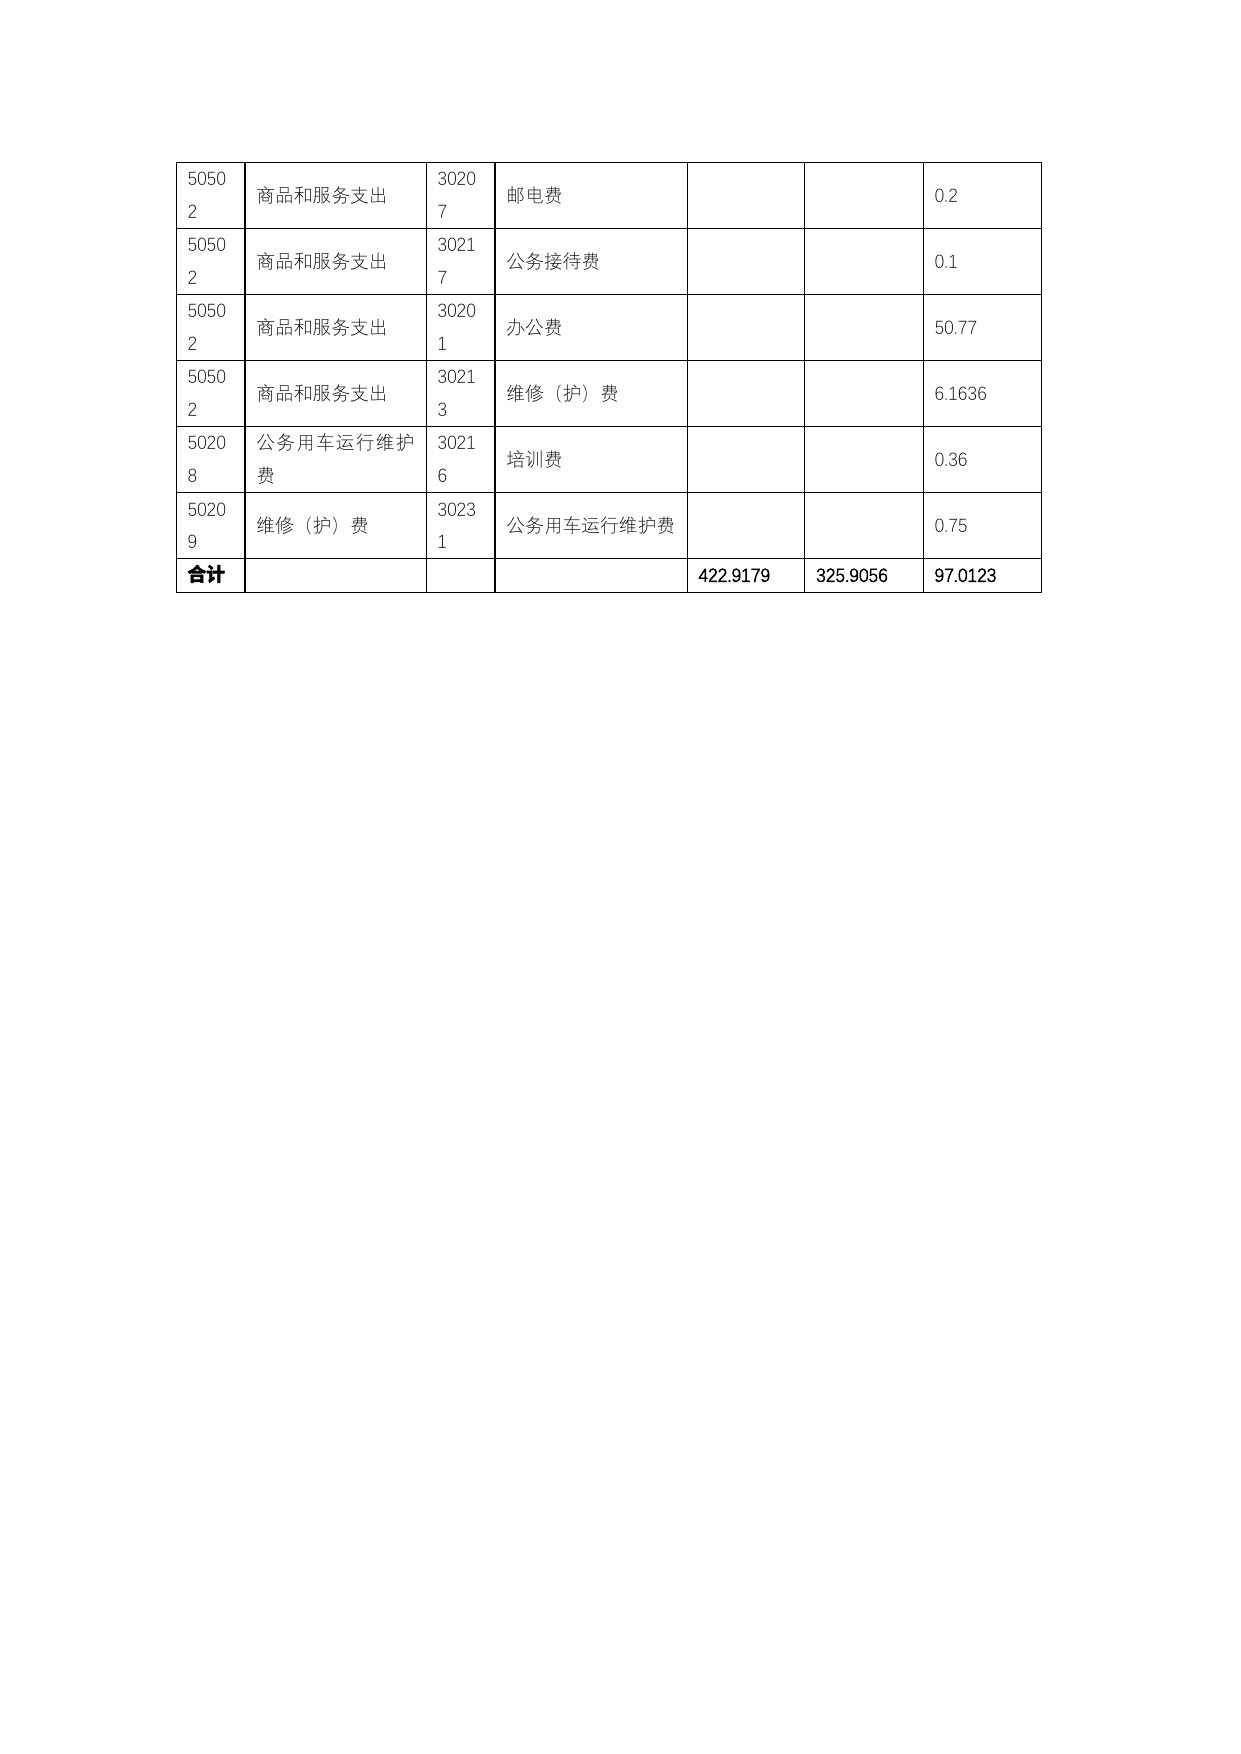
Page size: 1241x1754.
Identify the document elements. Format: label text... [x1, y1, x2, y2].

table_cell 30217 [427, 229, 494, 294]
table_cell 50502 [177, 295, 244, 360]
table_cell 50502 [177, 163, 244, 228]
table_cell 公务用车运行维护费 [246, 427, 426, 492]
table_cell 30201 [427, 295, 494, 360]
table_cell 0.36 [924, 427, 1041, 492]
table_cell 30207 [427, 163, 494, 228]
table_cell 30216 [427, 427, 494, 492]
table_cell 维修（护）费 [496, 361, 687, 426]
table_cell [688, 229, 804, 294]
table_cell [805, 427, 923, 492]
table_cell [805, 361, 923, 426]
table_cell [688, 427, 804, 492]
table_cell 50208 [177, 427, 244, 492]
table_cell 50.77 [924, 295, 1041, 360]
table_cell 办公费 [496, 295, 687, 360]
table_cell 97.0123 [924, 559, 1041, 592]
table_cell 30213 [427, 361, 494, 426]
table_cell [496, 559, 687, 592]
table_cell 商品和服务支出 [246, 163, 426, 228]
table_cell 50502 [177, 229, 244, 294]
table_cell 商品和服务支出 [246, 229, 426, 294]
table_cell [688, 493, 804, 558]
table_cell 50209 [177, 493, 244, 558]
table_cell [688, 163, 804, 228]
table_cell 公务接待费 [496, 229, 687, 294]
table_cell 培训费 [496, 427, 687, 492]
table_cell 0.75 [924, 493, 1041, 558]
table_cell 维修（护）费 [246, 493, 426, 558]
table_cell 0.1 [924, 229, 1041, 294]
table_cell 商品和服务支出 [246, 361, 426, 426]
table_cell 30231 [427, 493, 494, 558]
table_cell 0.2 [924, 163, 1041, 228]
table_cell 325.9056 [805, 559, 923, 592]
table_cell [688, 361, 804, 426]
table_cell [805, 295, 923, 360]
table_cell [805, 493, 923, 558]
table_cell [427, 559, 494, 592]
table_cell 公务用车运行维护费 [496, 493, 687, 558]
table_cell [246, 559, 426, 592]
table_cell 50502 [177, 361, 244, 426]
table_cell 6.1636 [924, 361, 1041, 426]
table_cell [805, 229, 923, 294]
table_cell 商品和服务支出 [246, 295, 426, 360]
table_cell [805, 163, 923, 228]
table_cell 422.9179 [688, 559, 804, 592]
table_cell [688, 295, 804, 360]
table_cell 合计 [177, 559, 244, 592]
table_cell 邮电费 [496, 163, 687, 228]
